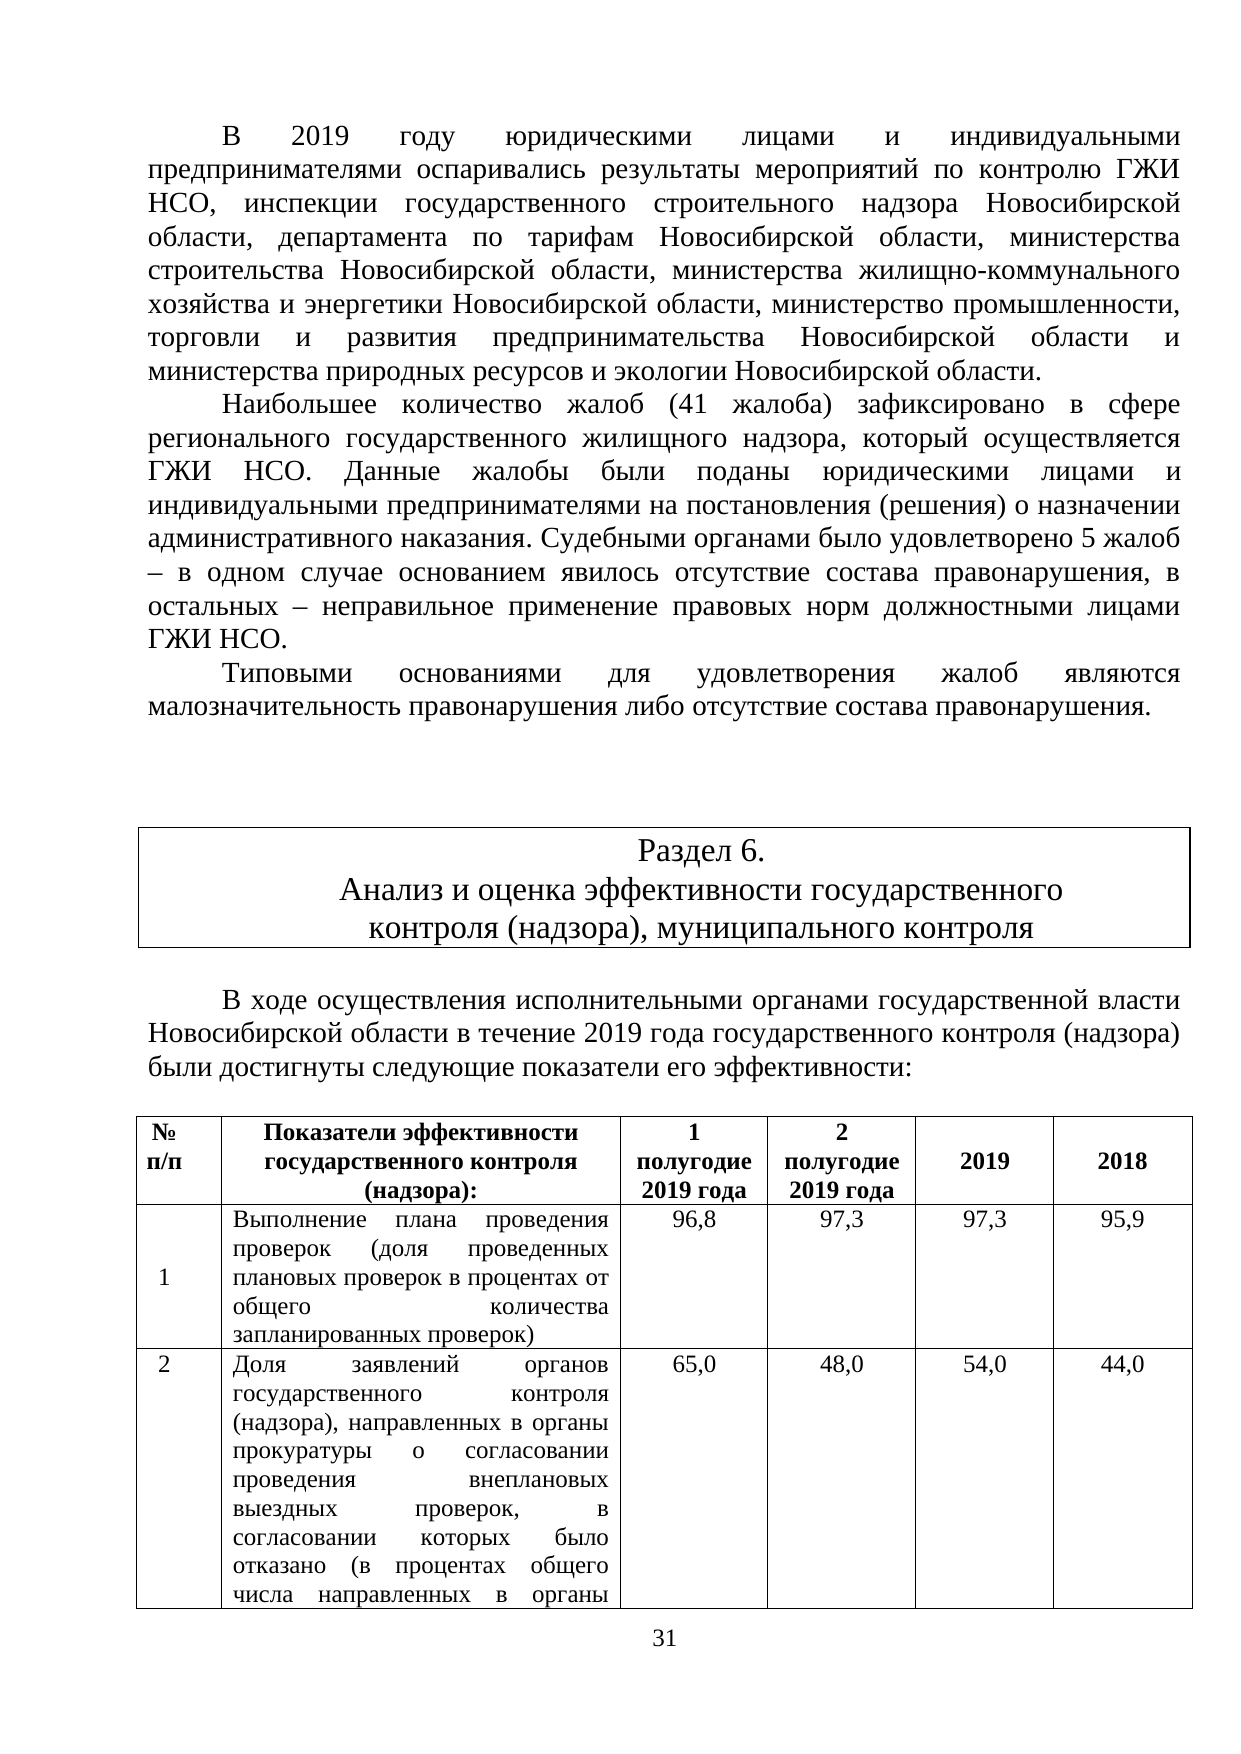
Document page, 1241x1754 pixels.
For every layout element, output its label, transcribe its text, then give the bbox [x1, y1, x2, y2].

table_cell 95,9 [1054, 1205, 1192, 1348]
table_cell 2 [137, 1349, 221, 1608]
table_header 1 полугодие 2019 года [621, 1117, 767, 1203]
table_cell 48,0 [768, 1349, 915, 1608]
text Анализ и оценка эффективности государственного [148, 869, 1181, 904]
table_cell 65,0 [621, 1349, 767, 1608]
table_header Показатели эффективности государственного контроля (надзора): [222, 1117, 620, 1203]
table_cell 96,8 [621, 1205, 767, 1348]
table_cell Выполнение плана проведения проверок (доля проведенных плановых проверок в процентах от общего количества запланированных проверок) [222, 1205, 620, 1348]
table_header № п/п [137, 1117, 221, 1203]
text В 2019 году юридическими лицами и индивидуальными предпринимателями оспаривались результаты мероприятий по контролю ГЖИ НСО, инспекции государственного строительного надзора Новосибирской области, департамента по тарифам Новосибирской области, министерства строительства Новосибирской области, министерства жилищно-коммунального хозяйства и энергетики Новосибирской области, министерство промышленности, торговли и развития предпринимательства Новосибирской области и министерства природных ресурсов и экологии Новосибирской области. [148, 118, 1181, 386]
table_cell 97,3 [768, 1205, 915, 1348]
text Наибольшее количество жалоб (41 жалоба) зафиксировано в сфере регионального государственного жилищного надзора, который осуществляется ГЖИ НСО. Данные жалобы были поданы юридическими лицами и индивидуальными предпринимателями на постановления (решения) о назначении административного наказания. Судебными органами было удовлетворено 5 жалоб – в одном случае основанием явилось отсутствие состава правонарушения, в остальных – неправильное применение правовых норм должностными лицами ГЖИ НСО. [148, 386, 1181, 655]
text Раздел 6. [139, 828, 1189, 869]
text контроля (надзора), муниципального контроля [139, 904, 1189, 947]
table_header 2018 [1054, 1117, 1192, 1203]
table_cell 44,0 [1054, 1349, 1192, 1608]
table_cell 97,3 [916, 1205, 1053, 1348]
table_cell 1 [137, 1205, 221, 1348]
table_header 2 полугодие2019 года [768, 1117, 915, 1203]
text Типовыми основаниями для удовлетворения жалоб являются малозначительность правонарушения либо отсутствие состава правонарушения. [148, 655, 1181, 722]
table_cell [222, 1349, 620, 1608]
text В ходе осуществления исполнительными органами государственной власти Новосибирской области в течение 2019 года государственного контроля (надзора) были достигнуты следующие показатели его эффективности: [148, 982, 1181, 1083]
table_cell 54,0 [916, 1349, 1053, 1608]
table_header 2019 [916, 1117, 1053, 1203]
